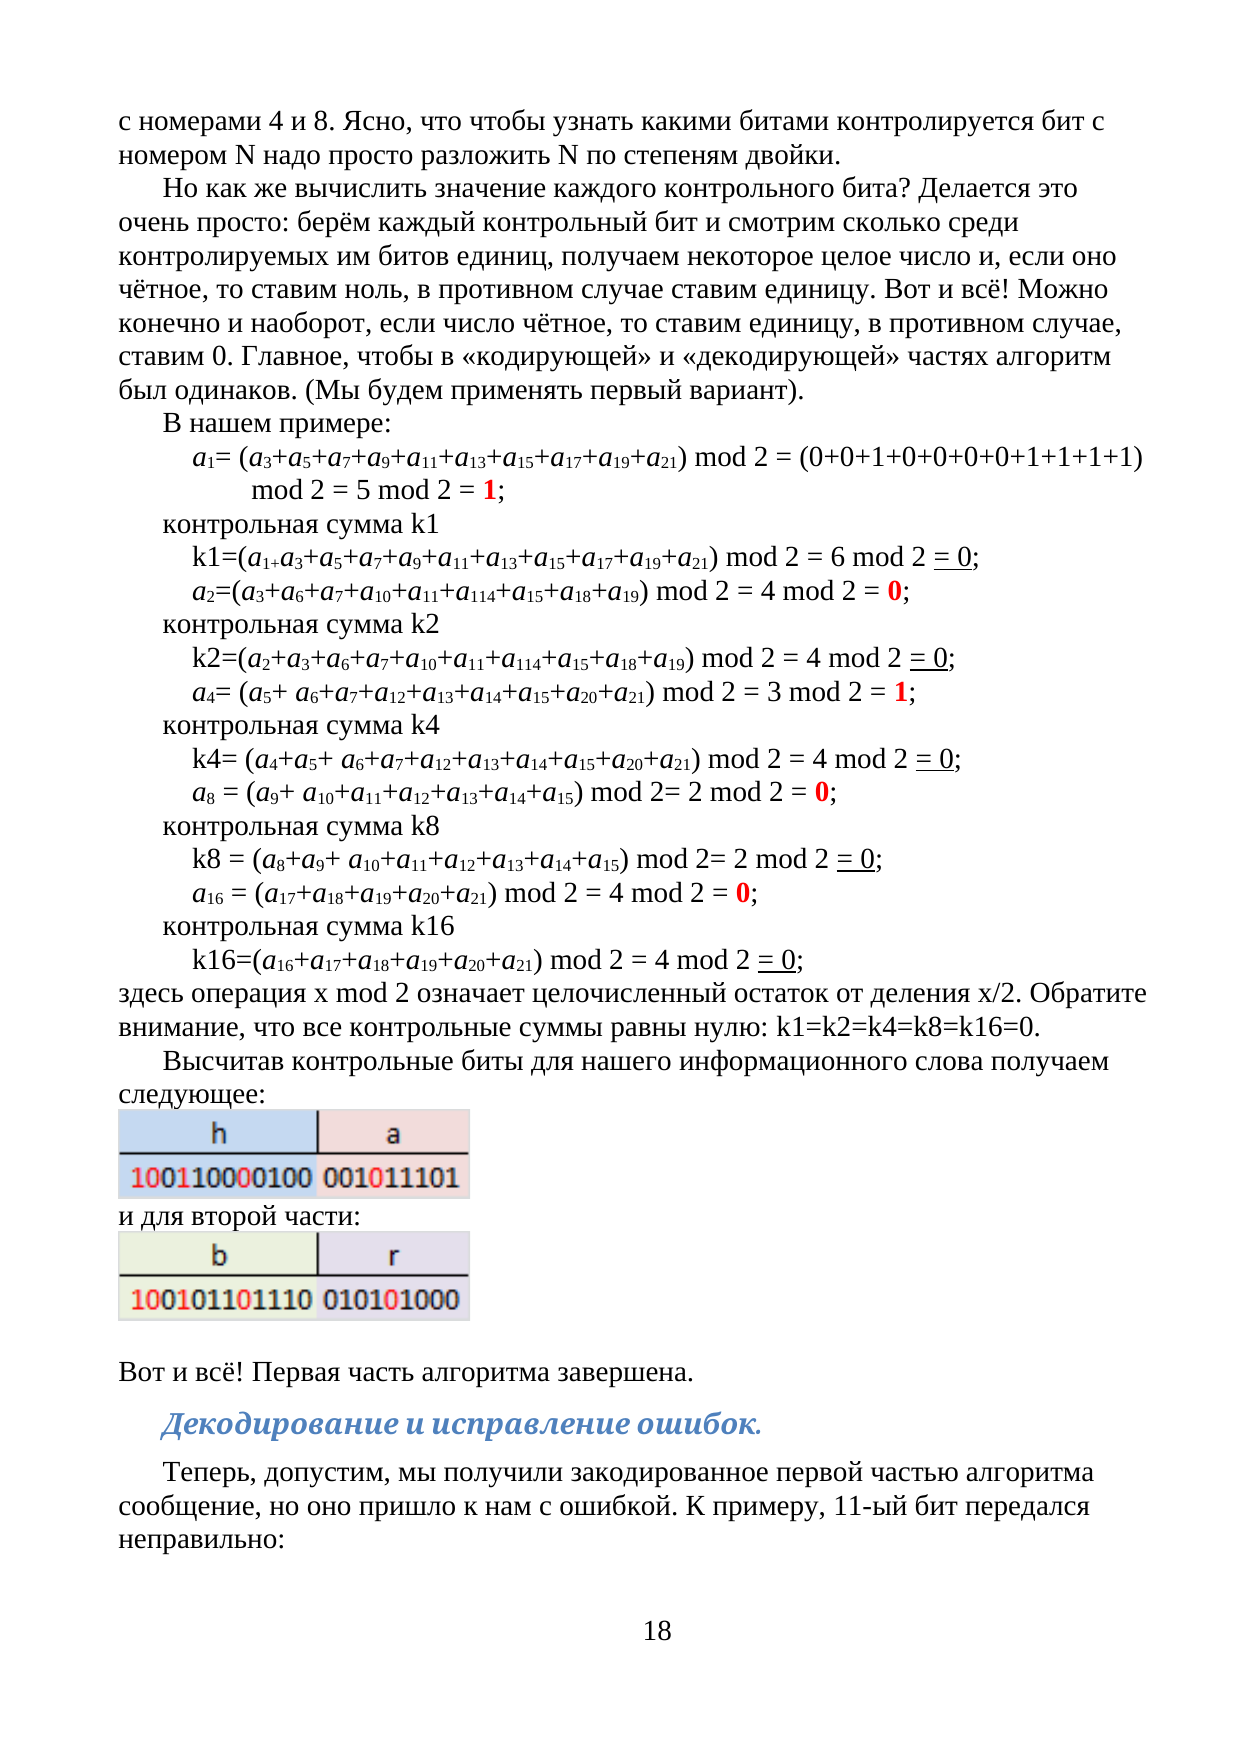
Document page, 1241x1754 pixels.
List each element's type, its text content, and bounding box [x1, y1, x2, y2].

text a16 = (a17+a18+a19+a20+a21) mod 2 = 4 mod 2 = 0; [118, 875, 1152, 908]
text k1=(a1+a3+a5+a7+a9+a11+a13+a15+a17+a19+a21) mod 2 = 6 mod 2 = 0; [118, 539, 1152, 573]
text a2=(a3+a6+a7+a10+a11+a114+a15+a18+a19) mod 2 = 4 mod 2 = 0; [118, 573, 1152, 607]
picture [118, 1109, 471, 1199]
text Теперь, допустим, мы получили закодированное первой частью алгоритма сообщение, но оно пришло к нам с ошибкой. К примеру, 11-ый бит передался неправильно: [118, 1454, 1152, 1555]
text k4= (a4+a5+ a6+a7+a12+a13+a14+a15+a20+a21) mod 2 = 4 mod 2 = 0; [118, 741, 1152, 774]
text контрольная сумма k8 [118, 808, 1152, 841]
text контрольная сумма k4 [118, 707, 1152, 741]
text k16=(a16+a17+a18+a19+a20+a21) mod 2 = 4 mod 2 = 0; [118, 942, 1152, 976]
subtitle Декодирование и исправление ошибок. [118, 1408, 1152, 1442]
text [118, 103, 1152, 171]
text контрольная сумма k1 [118, 506, 1152, 539]
text здесь операция x mod 2 означает целочисленный остаток от деления х/2. Обратите внимание, что все контрольные суммы равны нулю: k1=k2=k4=k8=k16=0. [118, 976, 1152, 1043]
text В нашем примере: [118, 405, 1152, 439]
text контрольная сумма k2 [118, 607, 1152, 640]
text k8 = (a8+a9+ a10+a11+a12+a13+a14+a15) mod 2= 2 mod 2 = 0; [118, 841, 1152, 875]
text a4= (a5+ a6+a7+a12+a13+a14+a15+a20+a21) mod 2 = 3 mod 2 = 1; [118, 674, 1152, 707]
text a1= (a3+a5+a7+a9+a11+a13+a15+a17+a19+a21) mod 2 = (0+0+1+0+0+0+0+1+1+1+1) mod 2 = 5 mod 2 = 1; [192, 439, 1152, 506]
text контрольная сумма k16 [118, 908, 1152, 942]
text Но как же вычислить значение каждого контрольного бита? Делается это очень просто: берём каждый контрольный бит и смотрим сколько среди контролируемых им битов единиц, получаем некоторое целое число и, если оно чётное, то ставим ноль, в противном случае ставим единицу. Вот и всё! Можно конечно и наоборот, если число чётное, то ставим единицу, в противном случае, ставим 0. Главное, чтобы в «кодирующей» и «декодирующей» частях алгоритм был одинаков. (Мы будем применять первый вариант). [118, 171, 1152, 405]
text k2=(a2+a3+a6+a7+a10+a11+a114+a15+a18+a19) mod 2 = 4 mod 2 = 0; [118, 640, 1152, 674]
text Высчитав контрольные биты для нашего информационного слова получаем следующее: и для второй части: Вот и всё! Первая часть алгоритма завершена. [118, 1043, 1152, 1387]
text a8 = (a9+ a10+a11+a12+a13+a14+a15) mod 2= 2 mod 2 = 0; [118, 774, 1152, 808]
picture [118, 1231, 471, 1321]
